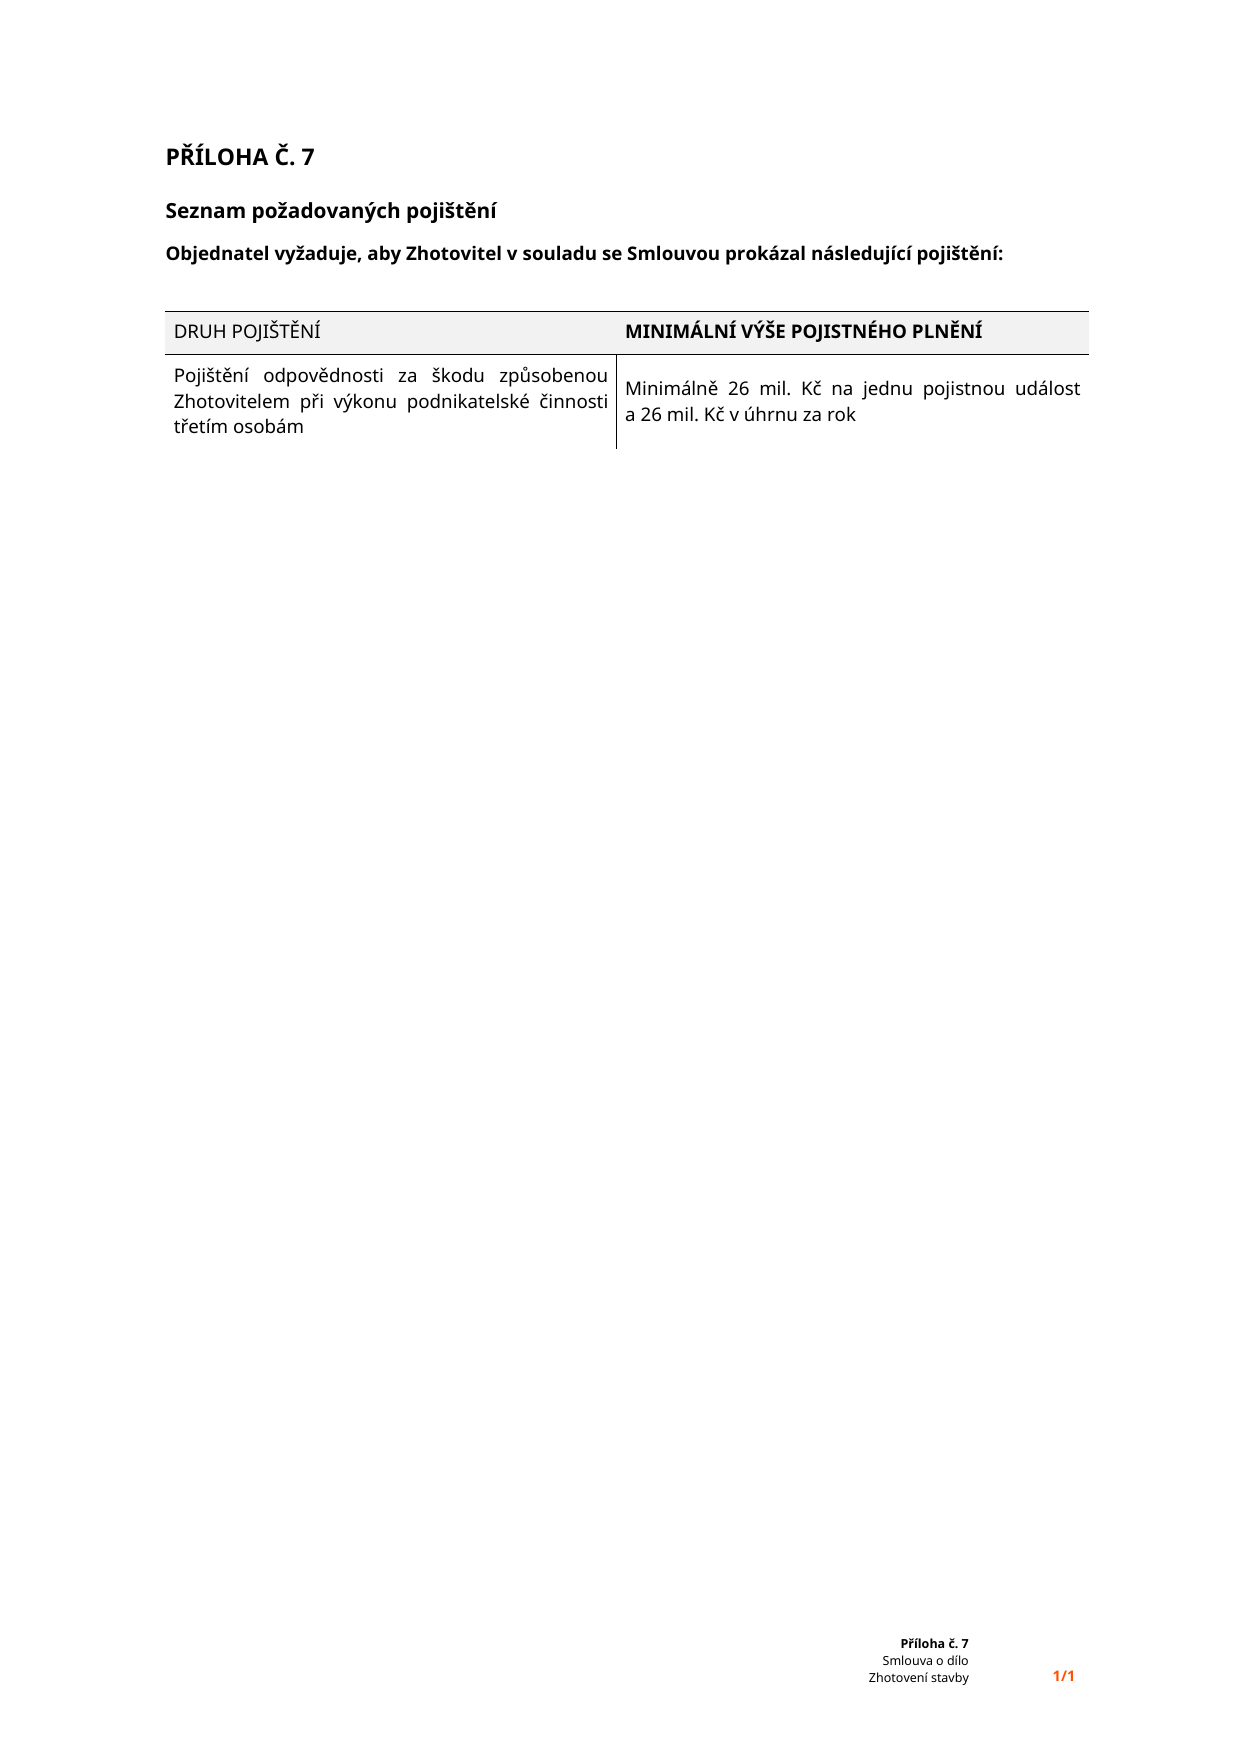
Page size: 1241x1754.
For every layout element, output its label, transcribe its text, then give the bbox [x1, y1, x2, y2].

table_header DRUH POJIŠTĚNÍ [165, 312, 617, 354]
table_header MINIMÁLNÍ VÝŠE POJISTNÉHO PLNĚNÍ [617, 312, 1089, 354]
text Objednatel vyžaduje, aby Zhotovitel v souladu se Smlouvou prokázal následující pojištění: [165, 240, 1075, 266]
text Seznam požadovaných pojištění [165, 197, 1075, 225]
text Příloha č. 7 [165, 141, 1075, 173]
table_cell Minimálně 26 mil. Kč na jednu pojistnou událost a 26 mil. Kč v úhrnu za rok [617, 355, 1089, 449]
table_cell Pojištění odpovědnosti za škodu způsobenou Zhotovitelem při výkonu podnikatelské činnosti třetím osobám [165, 355, 616, 449]
